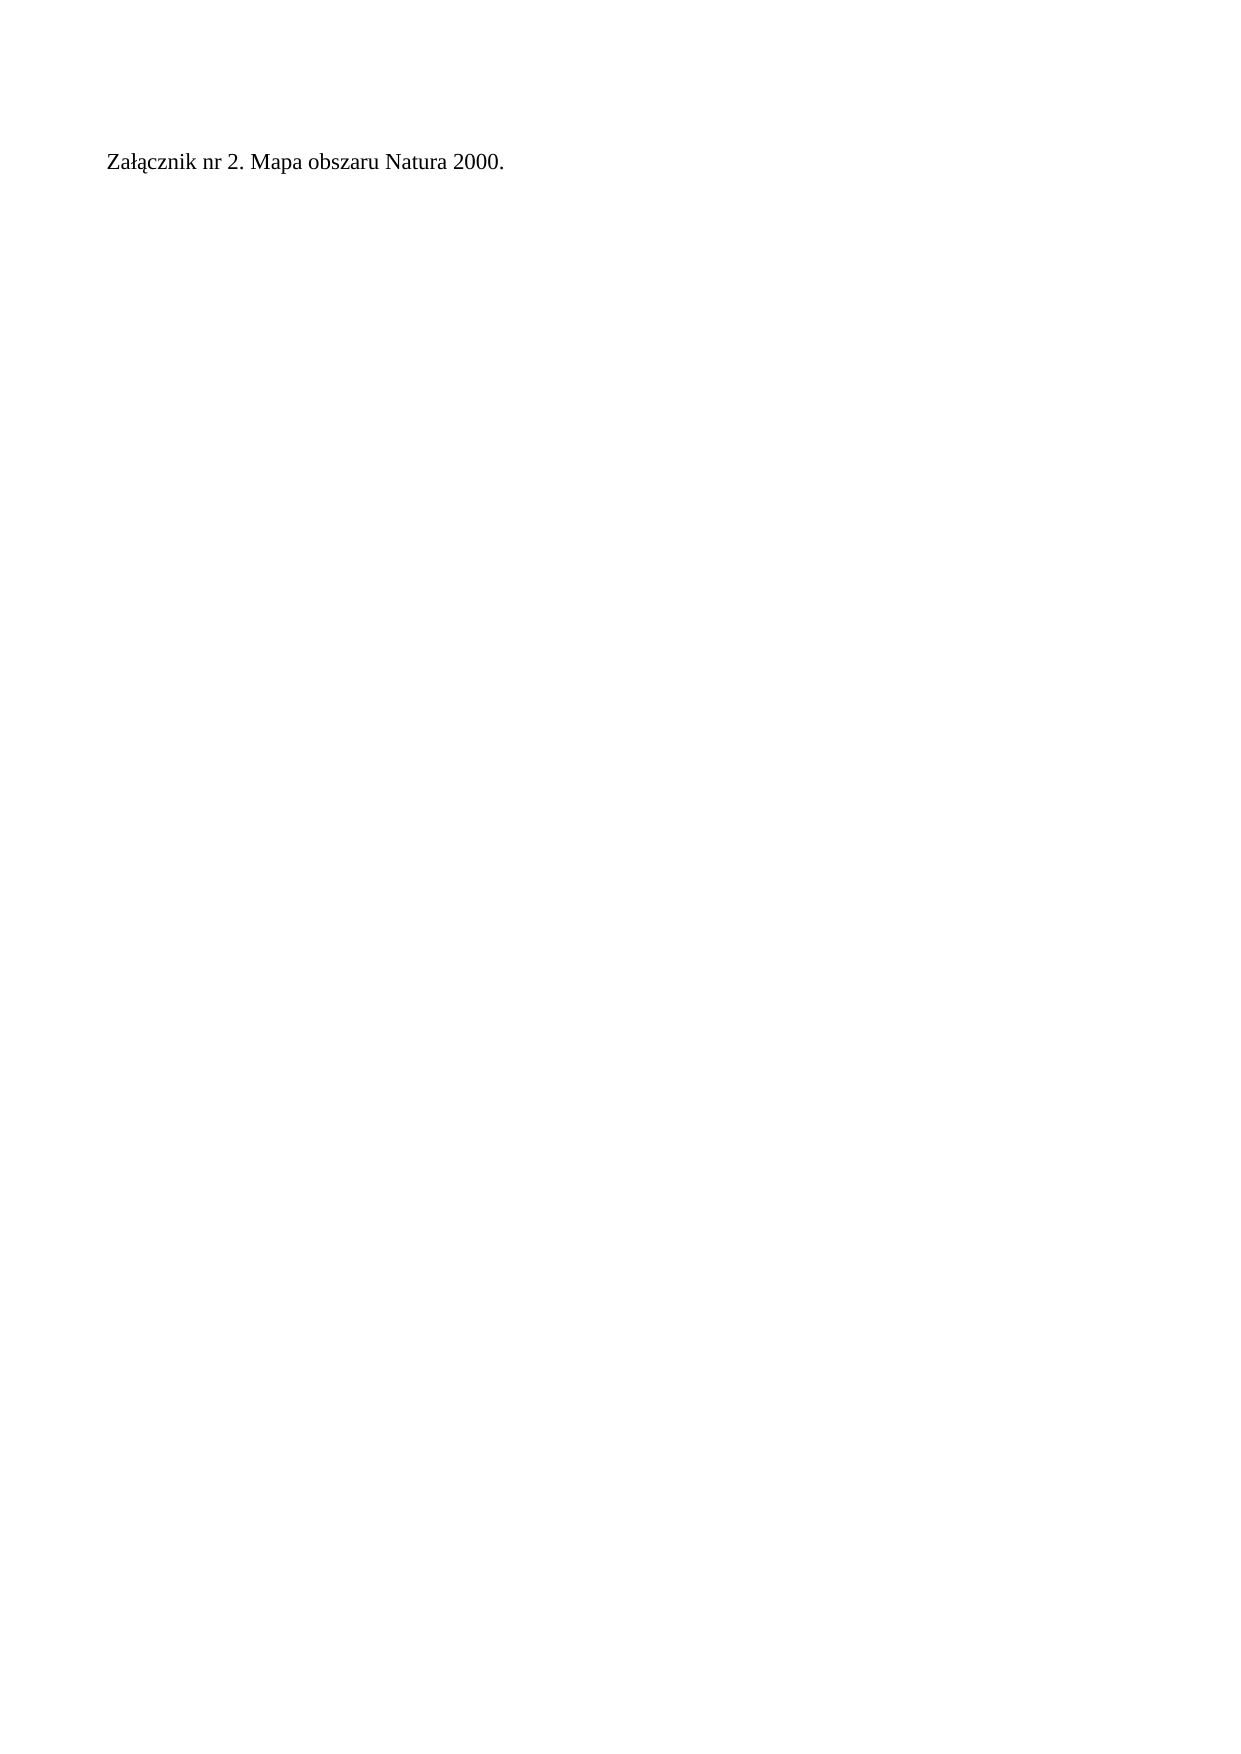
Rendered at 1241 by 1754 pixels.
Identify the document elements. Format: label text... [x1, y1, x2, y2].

text Załącznik nr 2. Mapa obszaru Natura 2000. [106, 148, 1134, 174]
